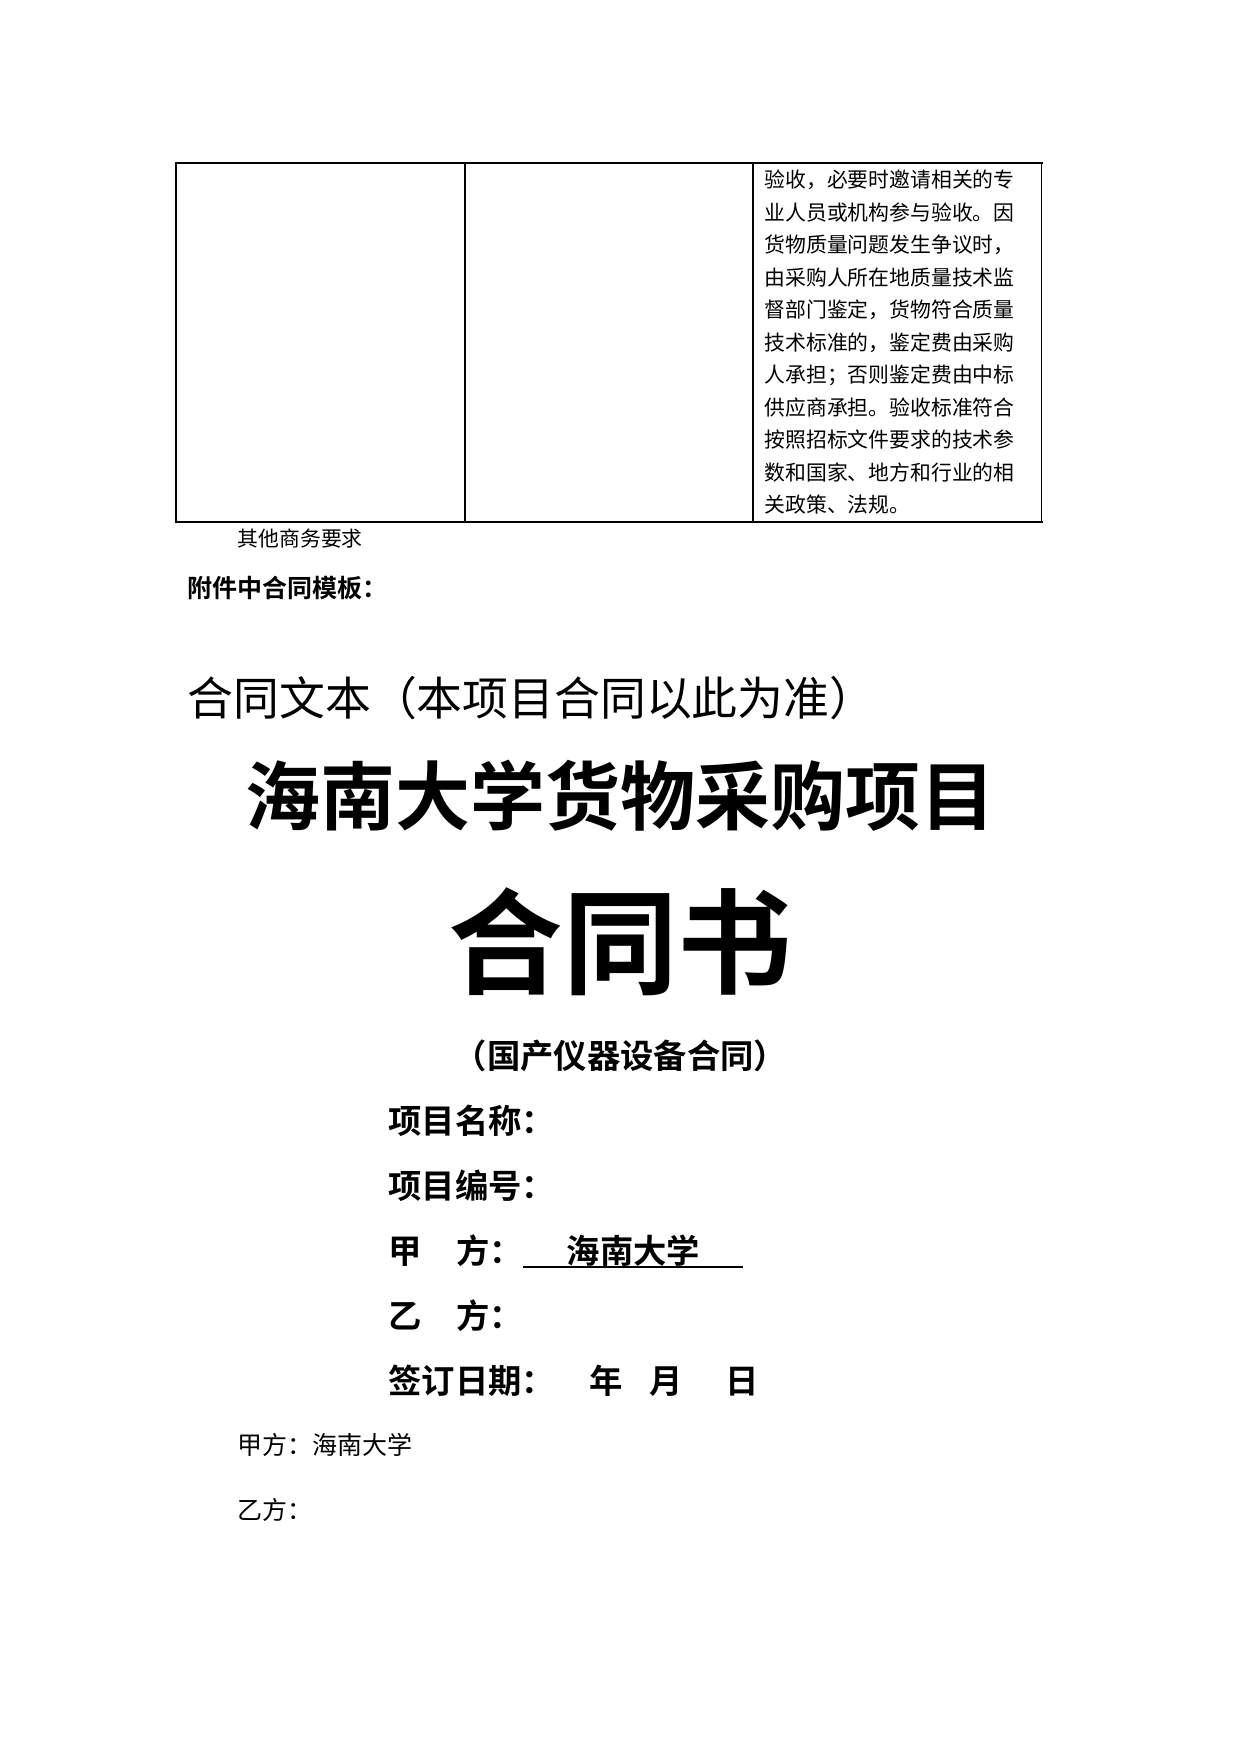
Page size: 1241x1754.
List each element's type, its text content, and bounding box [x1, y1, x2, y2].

text （国产仪器设备合同） [187, 1023, 1053, 1088]
text 签订日期： 年 月 日 [187, 1348, 1053, 1413]
text 其他商务要求 [187, 523, 1053, 555]
text 合同文本（本项目合同以此为准） [187, 665, 1053, 730]
text 乙方： [187, 1478, 1053, 1543]
text 项目名称： [187, 1088, 1053, 1153]
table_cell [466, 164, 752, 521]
text 甲 方： 海南大学 [187, 1218, 1053, 1283]
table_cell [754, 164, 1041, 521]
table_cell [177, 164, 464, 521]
text 甲方：海南大学 [187, 1413, 1053, 1478]
text 项目编号： [187, 1153, 1053, 1218]
text 附件中合同模板： [187, 555, 1053, 620]
text 合同书 [187, 860, 1053, 1023]
text 乙 方： [187, 1283, 1053, 1348]
text 海南大学货物采购项目 [187, 730, 1053, 860]
